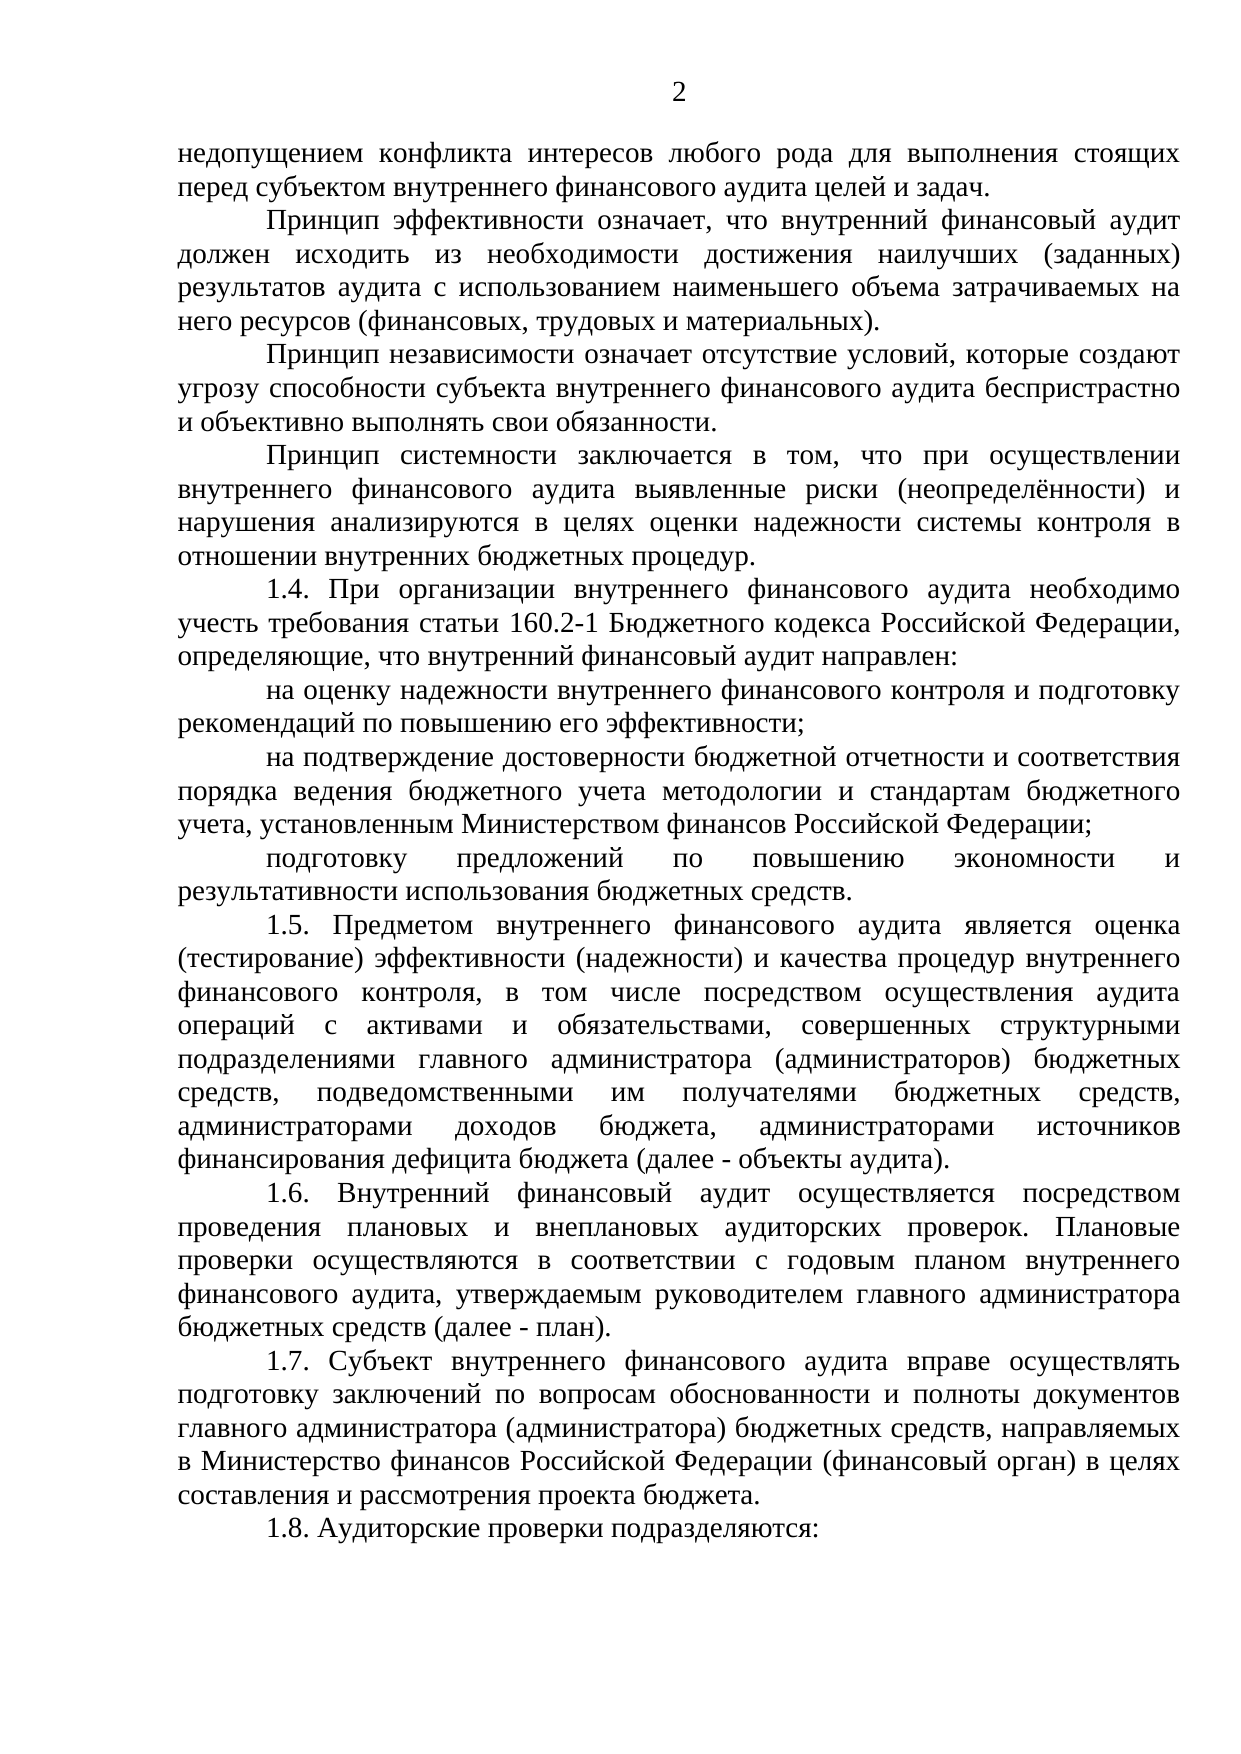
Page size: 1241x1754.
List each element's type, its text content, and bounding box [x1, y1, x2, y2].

text 1.7. Субъект внутреннего финансового аудита вправе осуществлять подготовку заключений по вопросам обоснованности и полноты документов главного администратора (администратора) бюджетных средств, направляемых в Министерство финансов Российской Федерации (финансовый орган) в целях составления и рассмотрения проекта бюджета. [177, 1343, 1181, 1511]
text Принцип системности заключается в том, что при осуществлении внутреннего финансового аудита выявленные риски (неопределённости) и нарушения анализируются в целях оценки надежности системы контроля в отношении внутренних бюджетных процедур. [177, 437, 1181, 571]
text 1.5. Предметом внутреннего финансового аудита является оценка (тестирование) эффективности (надежности) и качества процедур внутреннего финансового контроля, в том числе посредством осуществления аудита операций с активами и обязательствами, совершенных структурными подразделениями главного администратора (администраторов) бюджетных средств, подведомственными им получателями бюджетных средств, администраторами доходов бюджета, администраторами источников финансирования дефицита бюджета (далее - объекты аудита). [177, 907, 1181, 1175]
text Принцип независимости означает отсутствие условий, которые создают угрозу способности субъекта внутреннего финансового аудита беспристрастно и объективно выполнять свои обязанности. [177, 337, 1181, 437]
text Принцип эффективности означает, что внутренний финансовый аудит должен исходить из необходимости достижения наилучших (заданных) результатов аудита с использованием наименьшего объема затрачиваемых на него ресурсов (финансовых, трудовых и материальных). [177, 202, 1181, 337]
text подготовку предложений по повышению экономности и результативности использования бюджетных средств. [177, 840, 1181, 907]
text 1.8. Аудиторские проверки подразделяются: [177, 1511, 1181, 1544]
text на оценку надежности внутреннего финансового контроля и подготовку рекомендаций по повышению его эффективности; [177, 672, 1181, 739]
text 1.4. При организации внутреннего финансового аудита необходимо учесть требования статьи 160.2-1 Бюджетного кодекса Российской Федерации, определяющие, что внутренний финансовый аудит направлен: [177, 571, 1181, 672]
text на подтверждение достоверности бюджетной отчетности и соответствия порядка ведения бюджетного учета методологии и стандартам бюджетного учета, установленным Министерством финансов Российской Федерации; [177, 739, 1181, 840]
text 1.6. Внутренний финансовый аудит осуществляется посредством проведения плановых и внеплановых аудиторских проверок. Плановые проверки осуществляются в соответствии с годовым планом внутреннего финансового аудита, утверждаемым руководителем главного администратора бюджетных средств (далее - план). [177, 1175, 1181, 1343]
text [177, 135, 1181, 202]
